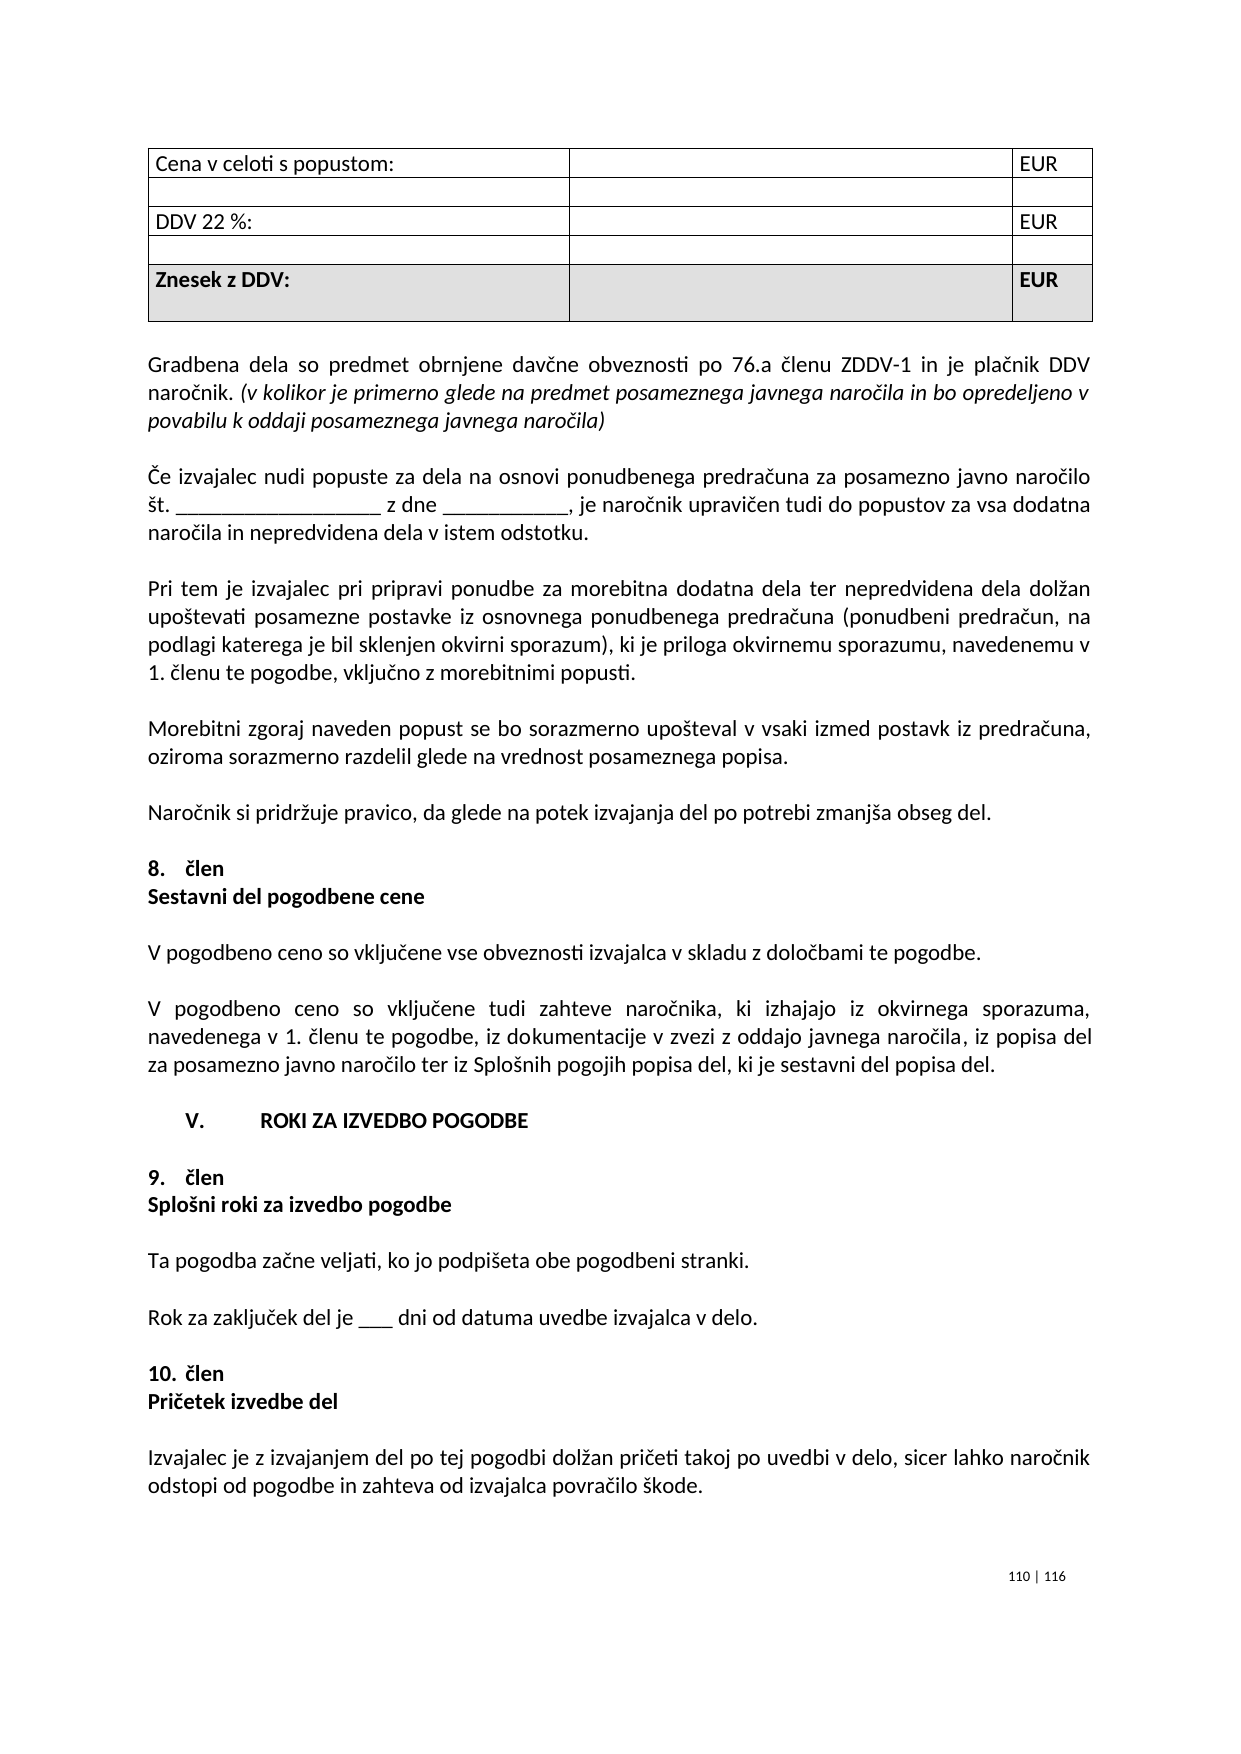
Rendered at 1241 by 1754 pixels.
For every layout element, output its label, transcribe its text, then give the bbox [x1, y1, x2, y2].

text Splošni roki za izvedbo pogodbe [148, 1191, 1093, 1219]
list ROKI ZA IZVEDBO POGODBE [185, 1107, 1093, 1134]
table_cell EUR [1013, 265, 1092, 321]
text Sestavni del pogodbene cene [148, 882, 1093, 910]
text Ta pogodba začne veljati, ko jo podpišeta obe pogodbeni stranki. [148, 1247, 1093, 1275]
text Naročnik si pridržuje pravico, da glede na potek izvajanja del po potrebi zmanjša obseg del. [148, 798, 1093, 826]
table_cell Cena v celoti s popustom: [149, 149, 569, 177]
text Morebitni zgoraj naveden popust se bo sorazmerno upošteval v vsaki izmed postavk iz predračuna, oziroma sorazmerno razdelil glede na vrednost posameznega popisa. [148, 714, 1093, 770]
table_cell EUR [1013, 149, 1092, 177]
text Rok za zaključek del je ___ dni od datuma uvedbe izvajalca v delo. [148, 1303, 1093, 1331]
table_cell [570, 265, 1012, 321]
list člen [148, 1359, 1093, 1387]
list člen [148, 1163, 1093, 1191]
text Če izvajalec nudi popuste za dela na osnovi ponudbenega predračuna za posamezno javno naročilo št. __________________ z dne ___________, je naročnik upravičen tudi do popustov za vsa dodatna naročila in nepredvidena dela v istem odstotku. [148, 462, 1093, 546]
table_cell EUR [1013, 207, 1092, 235]
text Pričetek izvedbe del [148, 1387, 1093, 1415]
table_cell DDV 22 %: [149, 207, 569, 235]
table_cell [149, 178, 569, 206]
table_cell [570, 149, 1012, 177]
text V pogodbeno ceno so vključene tudi zahteve naročnika, ki izhajajo iz okvirnega sporazuma, navedenega v 1. členu te pogodbe, iz dokumentacije v zvezi z oddajo javnega naročila, iz popisa del za posamezno javno naročilo ter iz Splošnih pogojih popisa del, ki je sestavni del popisa del. [148, 994, 1093, 1078]
table_cell [570, 236, 1012, 264]
table_cell [1013, 236, 1092, 264]
text Izvajalec je z izvajanjem del po tej pogodbi dolžan pričeti takoj po uvedbi v delo, sicer lahko naročnik odstopi od pogodbe in zahteva od izvajalca povračilo škode. [148, 1443, 1093, 1499]
text Pri tem je izvajalec pri pripravi ponudbe za morebitna dodatna dela ter nepredvidena dela dolžan upoštevati posamezne postavke iz osnovnega ponudbenega predračuna (ponudbeni predračun, na podlagi katerega je bil sklenjen okvirni sporazum), ki je priloga okvirnemu sporazumu, navedenemu v 1. členu te pogodbe, vključno z morebitnimi popusti. [148, 574, 1093, 686]
table_cell [570, 178, 1012, 206]
table_cell [570, 207, 1012, 235]
list člen [148, 854, 1093, 882]
text Gradbena dela so predmet obrnjene davčne obveznosti po 76.a členu ZDDV-1 in je plačnik DDV naročnik. (v kolikor je primerno glede na predmet posameznega javnega naročila in bo opredeljeno v povabilu k oddaji posameznega javnega naročila) [148, 350, 1093, 434]
text V pogodbeno ceno so vključene vse obveznosti izvajalca v skladu z določbami te pogodbe. [148, 938, 1093, 966]
table_cell [1013, 178, 1092, 206]
table_cell [149, 236, 569, 264]
table_cell Znesek z DDV: [149, 265, 569, 321]
